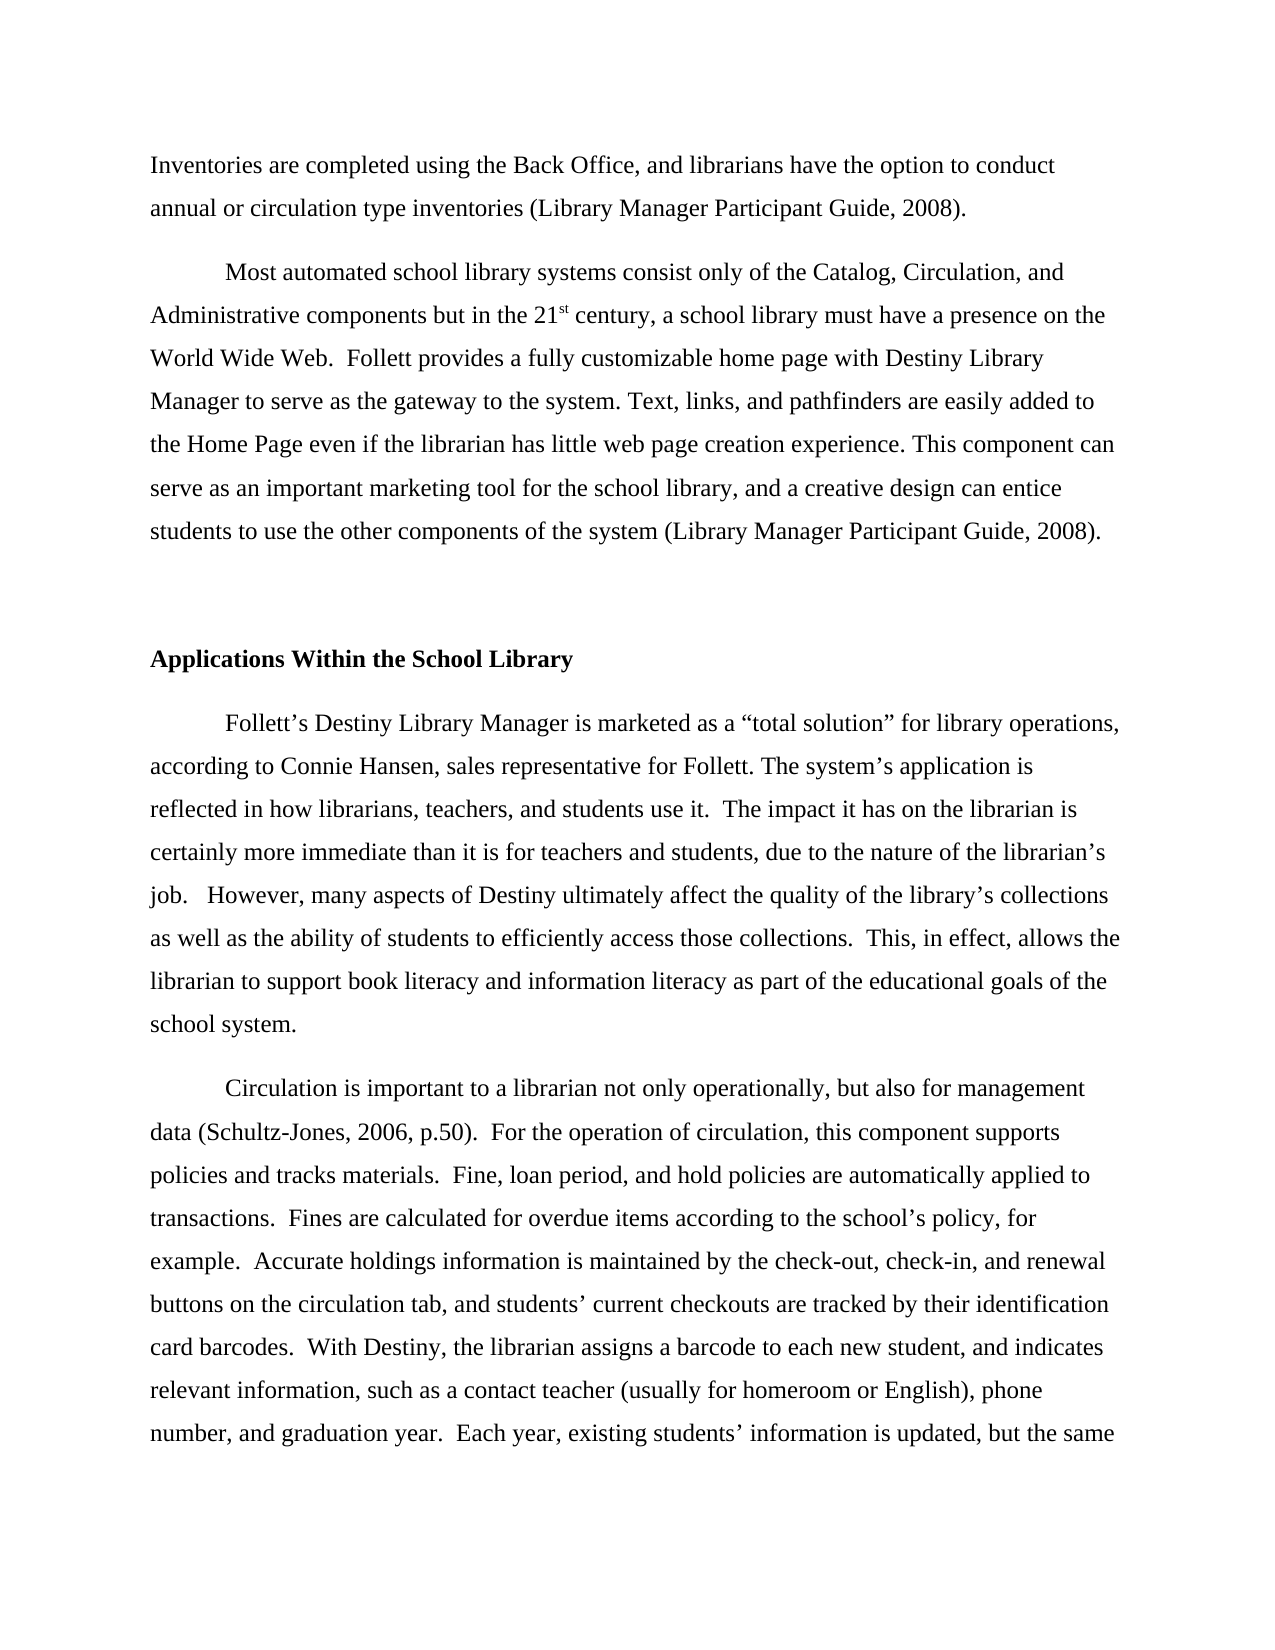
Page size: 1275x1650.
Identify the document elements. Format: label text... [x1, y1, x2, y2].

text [150, 150, 1125, 222]
text Applications Within the School Library [150, 644, 1125, 672]
text Most automated school library systems consist only of the Catalog, Circulation, and Administrative components but in the 21st century, a school library must have a presence on the World Wide Web. Follett provides a fully customizable home page with Destiny Library Manager to serve as the gateway to the system. Text, links, and pathfinders are easily added to the Home Page even if the librarian has little web page creation experience. This component can serve as an important marketing tool for the school library, and a creative design can entice students to use the other components of the system (Library Manager Participant Guide, 2008). [150, 257, 1125, 544]
text Follett’s Destiny Library Manager is marketed as a “total solution” for library operations, according to Connie Hansen, sales representative for Follett. The system’s application is reflected in how librarians, teachers, and students use it. The impact it has on the librarian is certainly more immediate than it is for teachers and students, due to the nature of the librarian’s job. However, many aspects of Destiny ultimately affect the quality of the library’s collections as well as the ability of students to efficiently access those collections. This, in effect, allows the librarian to support book literacy and information literacy as part of the educational goals of the school system. [150, 708, 1125, 1038]
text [150, 1073, 1125, 1447]
